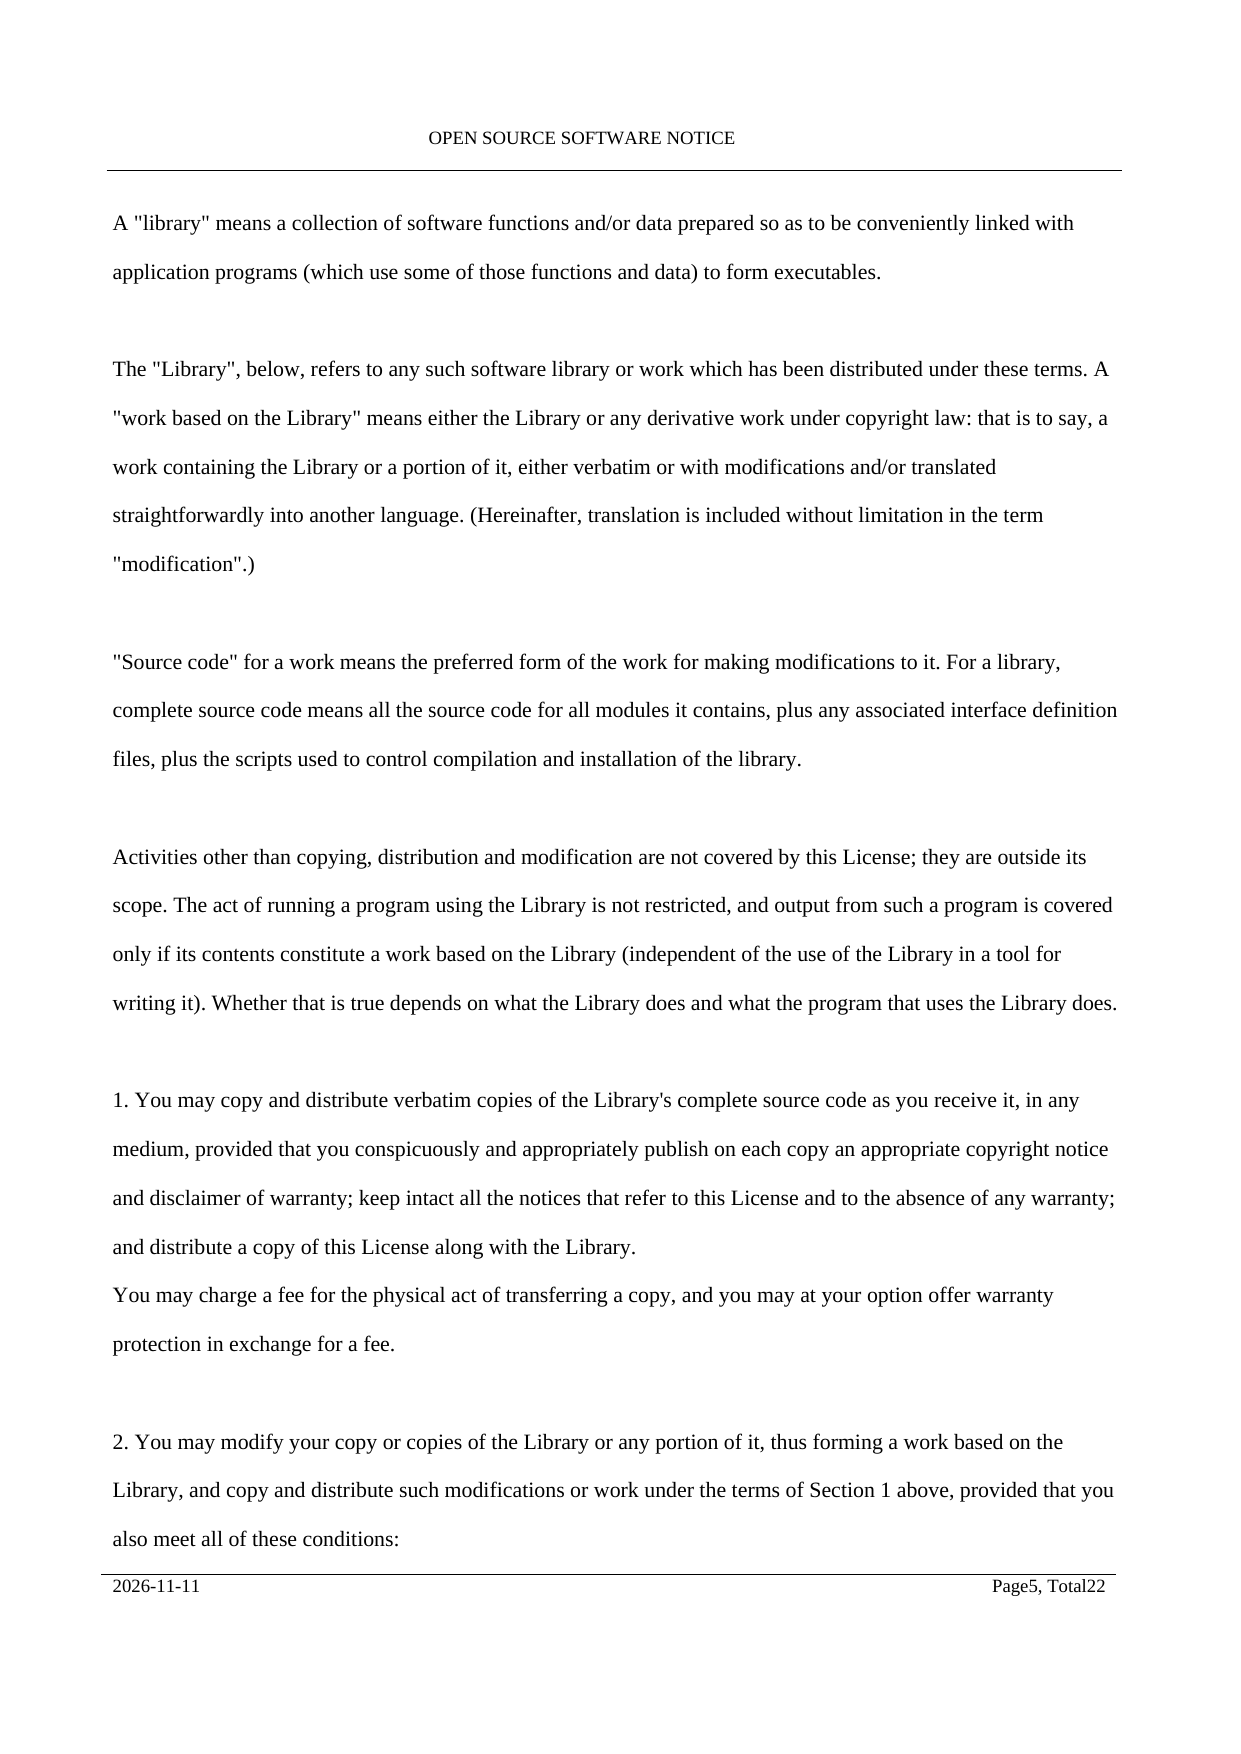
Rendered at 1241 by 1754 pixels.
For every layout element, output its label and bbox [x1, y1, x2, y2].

text [112, 206, 1128, 1555]
